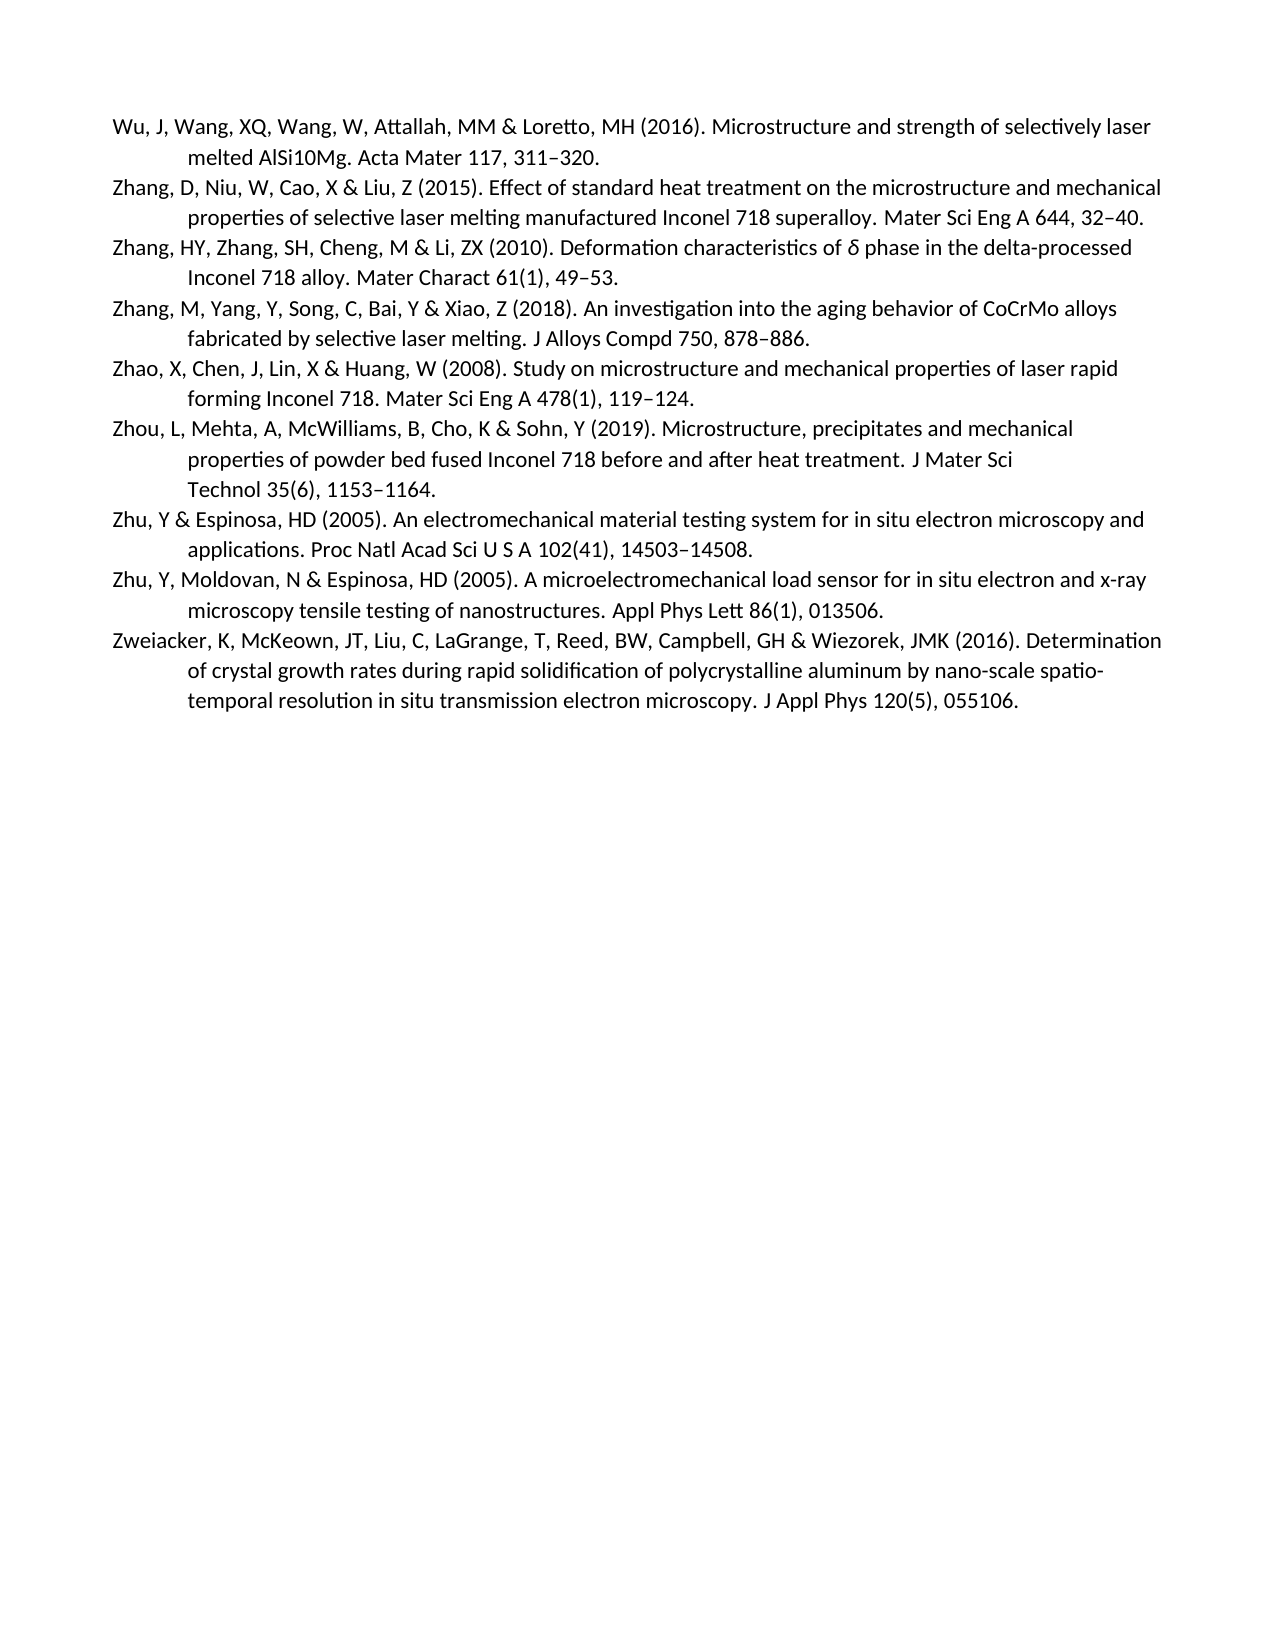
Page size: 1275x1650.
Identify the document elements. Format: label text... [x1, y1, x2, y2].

text Zhu, Y, Moldovan, N & Espinosa, HD (2005). A microelectromechanical load sensor for in situ electron and x-ray microscopy tensile testing of nanostructures. Appl Phys Lett 86(1), 013506. [112, 566, 1162, 624]
text Zhou, L, Mehta, A, McWilliams, B, Cho, K & Sohn, Y (2019). Microstructure, precipitates and mechanical properties of powder bed fused Inconel 718 before and after heat treatment. J Mater Sci Technol 35(6), 1153–1164. [112, 414, 1162, 503]
text Zhang, D, Niu, W, Cao, X & Liu, Z (2015). Effect of standard heat treatment on the microstructure and mechanical properties of selective laser melting manufactured Inconel 718 superalloy. Mater Sci Eng A 644, 32–40. [112, 173, 1162, 231]
text Zweiacker, K, McKeown, JT, Liu, C, LaGrange, T, Reed, BW, Campbell, GH & Wiezorek, JMK (2016). Determination of crystal growth rates during rapid solidification of polycrystalline aluminum by nano-scale spatio-temporal resolution in situ transmission electron microscopy. J Appl Phys 120(5), 055106. [112, 626, 1162, 714]
text Zhao, X, Chen, J, Lin, X & Huang, W (2008). Study on microstructure and mechanical properties of laser rapid forming Inconel 718. Mater Sci Eng A 478(1), 119–124. [112, 354, 1162, 412]
text Zhang, M, Yang, Y, Song, C, Bai, Y & Xiao, Z (2018). An investigation into the aging behavior of CoCrMo alloys fabricated by selective laser melting. J Alloys Compd 750, 878–886. [112, 294, 1162, 352]
text Zhang, HY, Zhang, SH, Cheng, M & Li, ZX (2010). Deformation characteristics of δ phase in the delta-processed Inconel 718 alloy. Mater Charact 61(1), 49–53. [112, 233, 1162, 292]
text Wu, J, Wang, XQ, Wang, W, Attallah, MM & Loretto, MH (2016). Microstructure and strength of selectively laser melted AlSi10Mg. Acta Mater 117, 311–320. [112, 112, 1162, 171]
text Zhu, Y & Espinosa, HD (2005). An electromechanical material testing system for in situ electron microscopy and applications. Proc Natl Acad Sci U S A 102(41), 14503–14508. [112, 505, 1162, 563]
